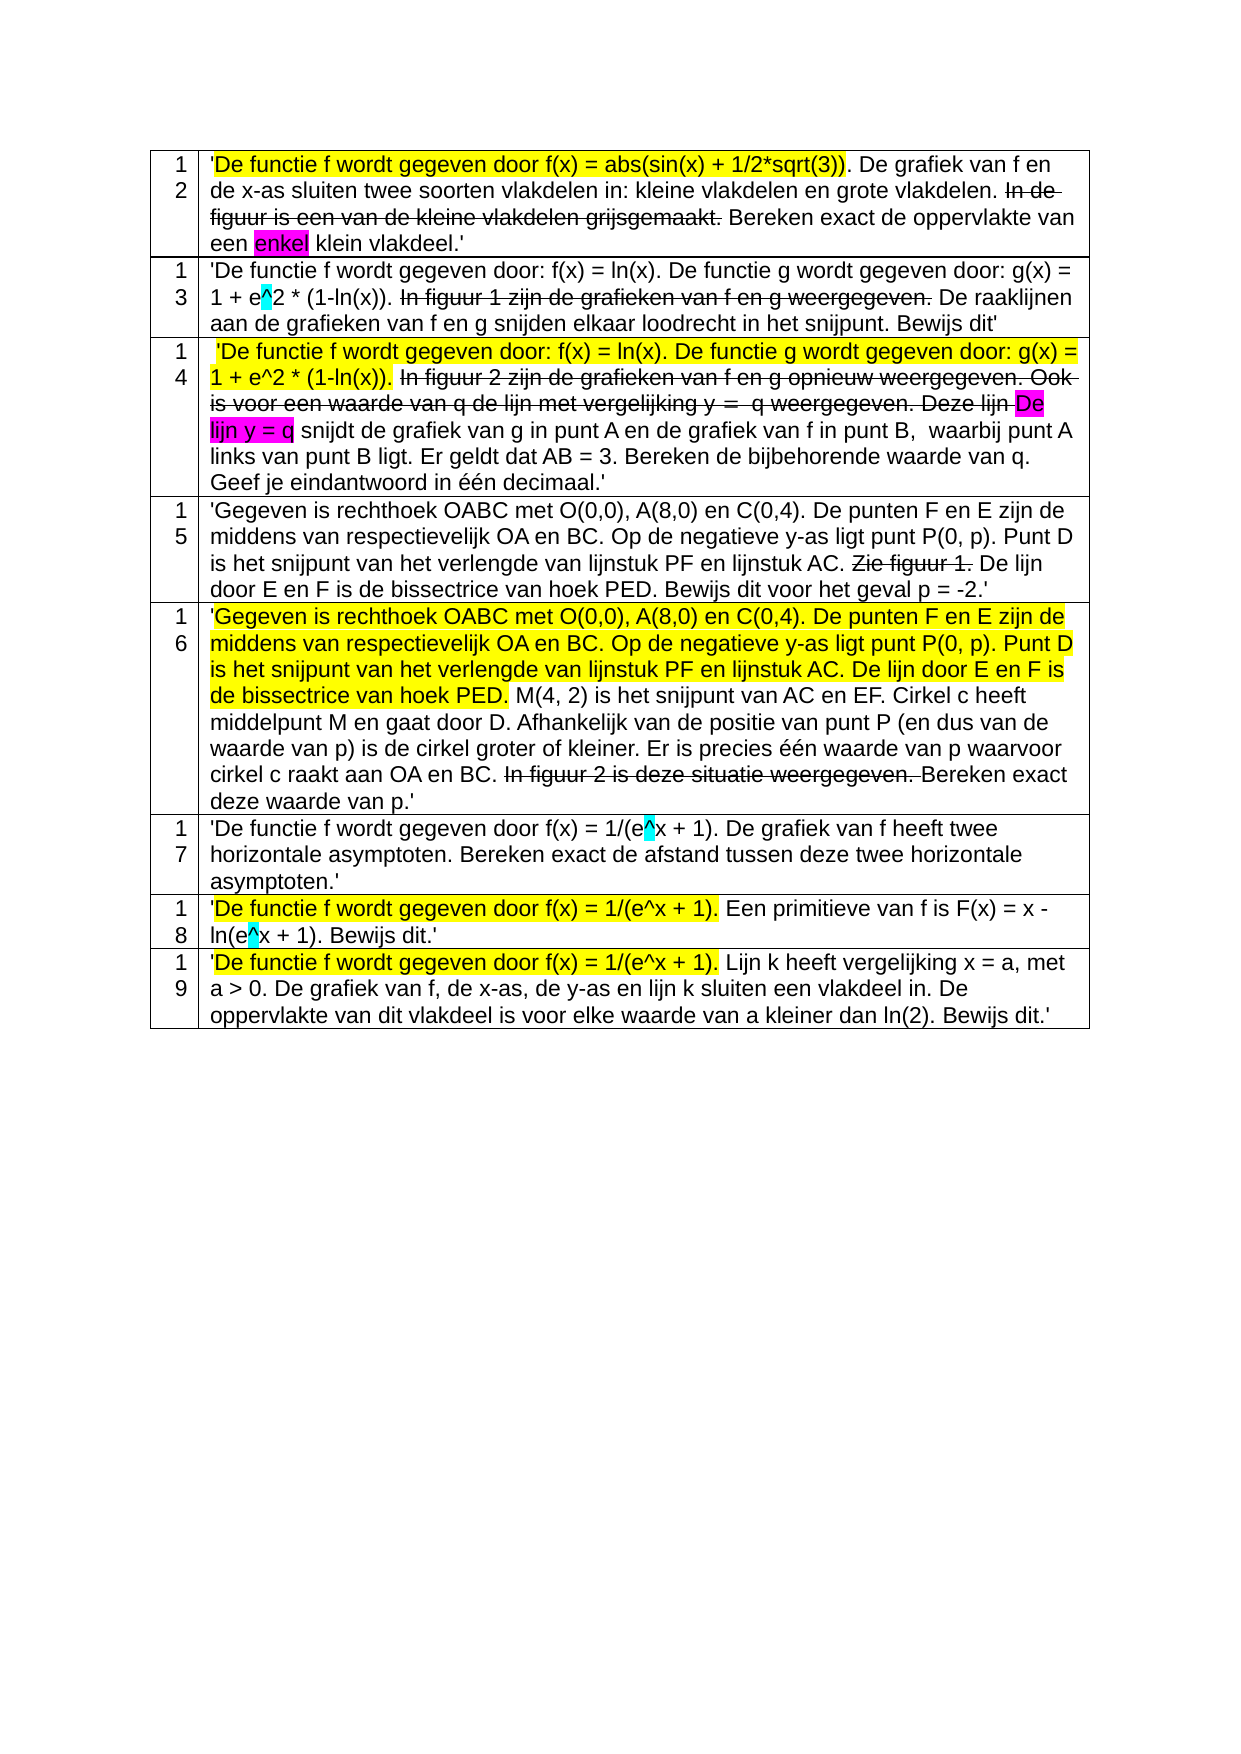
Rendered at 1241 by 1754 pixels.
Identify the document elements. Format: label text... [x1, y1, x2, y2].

table_cell 16 [151, 603, 198, 814]
table_cell 17 [151, 815, 198, 894]
table_cell 'De functie f wordt gegeven door: f(x) = ln(x). De functie g wordt gegeven door: g(x) = 1 + e^2 * (1-ln(x)). In figuur 2 zijn de grafieken van f en g opnieuw weergegeven. Ook is voor een waarde van q de lijn met vergelijking y q weergegeven. Deze lijn De lijn y = q snijdt de grafiek van g in punt A en de grafiek van f in punt B, waarbij punt A links van punt B ligt. Er geldt dat AB = 3. Bereken de bijbehorende waarde van q. Geef je eindantwoord in één decimaal.' [199, 338, 1089, 496]
table_cell 19 [151, 949, 198, 1028]
table_cell 'De functie f wordt gegeven door f(x) = abs(sin(x) + 1/2*sqrt(3)). De grafiek van f en de x-as sluiten twee soorten vlakdelen in: kleine vlakdelen en grote vlakdelen. In de figuur is een van de kleine vlakdelen grijsgemaakt. Bereken exact de oppervlakte van een enkel klein vlakdeel.' [199, 151, 1089, 256]
table_cell 'De functie f wordt gegeven door f(x) = 1/(e^x + 1). Lijn k heeft vergelijking x = a, met a > 0. De grafiek van f, de x-as, de y-as en lijn k sluiten een vlakdeel in. De oppervlakte van dit vlakdeel is voor elke waarde van a kleiner dan ln(2). Bewijs dit.' [199, 949, 1089, 1028]
table_cell 18 [151, 895, 198, 948]
table_cell 'De functie f wordt gegeven door f(x) = 1/(e^x + 1). De grafiek van f heeft twee horizontale asymptoten. Bereken exact de afstand tussen deze twee horizontale asymptoten.' [199, 815, 1089, 894]
table_cell 'De functie f wordt gegeven door f(x) = 1/(e^x + 1). Een primitieve van f is F(x) = x - ln(e^x + 1). Bewijs dit.' [259, 895, 1089, 948]
table_cell 'De functie f wordt gegeven door: f(x) = ln(x). De functie g wordt gegeven door: g(x) = 1 + e^2 * (1-ln(x)). In figuur 1 zijn de grafieken van f en g weergegeven. De raaklijnen aan de grafieken van f en g snijden elkaar loodrecht in het snijpunt. Bewijs dit' [199, 258, 1089, 337]
table_cell 13 [151, 258, 198, 337]
table_cell 14 [151, 338, 198, 496]
table_cell 15 [151, 497, 198, 602]
table_cell 'Gegeven is rechthoek OABC met O(0,0), A(8,0) en C(0,4). De punten F en E zijn de middens van respectievelijk OA en BC. Op de negatieve y-as ligt punt P(0, p). Punt D is het snijpunt van het verlengde van lijnstuk PF en lijnstuk AC. De lijn door E en F is de bissectrice van hoek PED. M(4, 2) is het snijpunt van AC en EF. Cirkel c heeft middelpunt M en gaat door D. Afhankelijk van de positie van punt P (en dus van de waarde van p) is de cirkel groter of kleiner. Er is precies één waarde van p waarvoor cirkel c raakt aan OA en BC. In figuur 2 is deze situatie weergegeven. Bereken exact deze waarde van p.' [199, 603, 1089, 814]
table_cell 'Gegeven is rechthoek OABC met O(0,0), A(8,0) en C(0,4). De punten F en E zijn de middens van respectievelijk OA en BC. Op de negatieve y-as ligt punt P(0, p). Punt D is het snijpunt van het verlengde van lijnstuk PF en lijnstuk AC. Zie figuur 1. De lijn door E en F is de bissectrice van hoek PED. Bewijs dit voor het geval p = -2.' [199, 497, 1089, 602]
table_cell 12 [151, 151, 198, 256]
